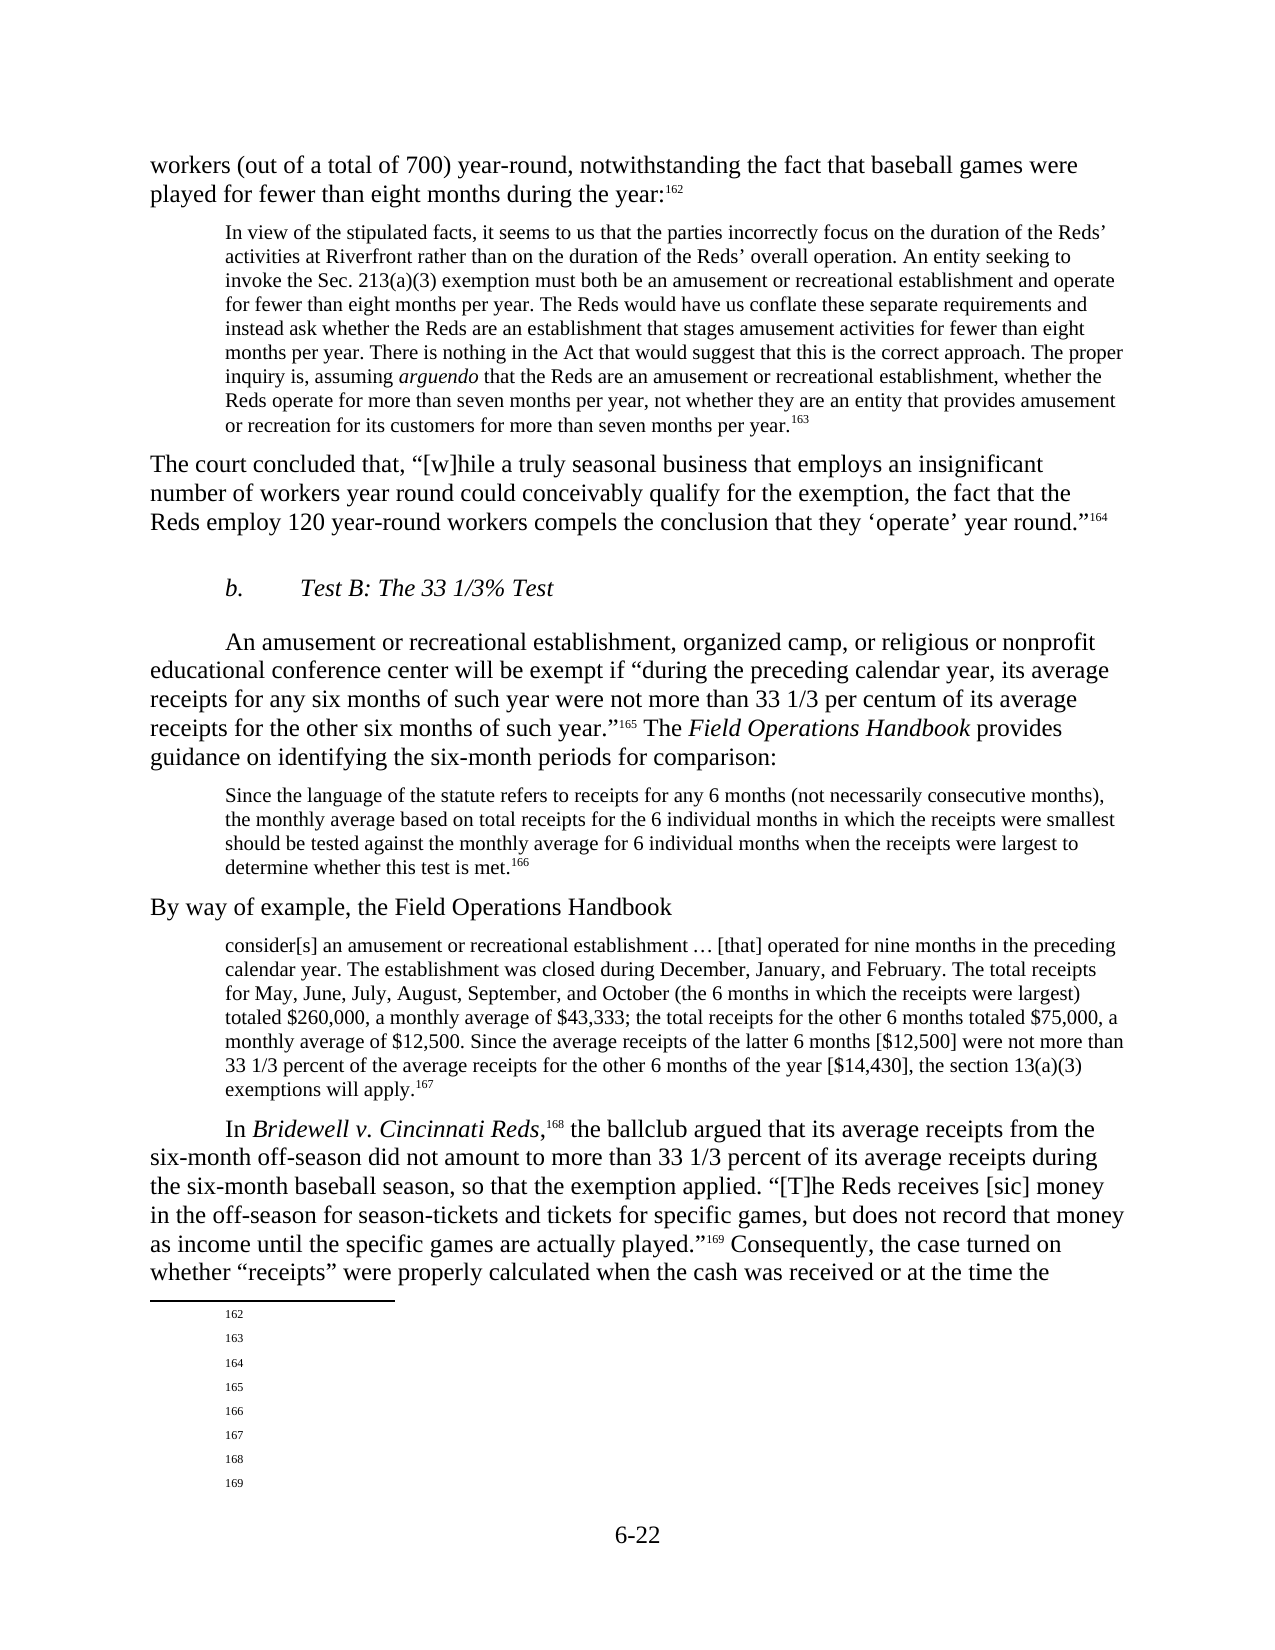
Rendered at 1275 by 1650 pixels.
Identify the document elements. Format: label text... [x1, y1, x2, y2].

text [150, 1114, 1125, 1286]
text By way of example, the Field Operations Handbook [150, 892, 1125, 920]
text Since the language of the statute refers to receipts for any 6 months (not necessarily consecutive months), the monthly average based on total receipts for the 6 individual months in which the receipts were smallest should be tested against the monthly average for 6 individual months when the receipts were largest to determine whether this test is met. [225, 783, 1125, 879]
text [150, 150, 1125, 207]
text An amusement or recreational establishment, organized camp, or religious or nonprofit educational conference center will be exempt if “during the preceding calendar year, its average receipts for any six months of such year were not more than 33 1/3 per centum of its average receipts for the other six months of such year.” The Field Operations Handbook provides guidance on identifying the six-month periods for comparison: [150, 627, 1125, 770]
text consider[s] an amusement or recreational establishment … [that] operated for nine months in the preceding calendar year. The establishment was closed during December, January, and February. The total receipts for May, June, July, August, September, and October (the 6 months in which the receipts were largest) totaled $260,000, a monthly average of $43,333; the total receipts for the other 6 months totaled $75,000, a monthly average of $12,500. Since the average receipts of the latter 6 months [$12,500] were not more than 33 1/3 percent of the average receipts for the other 6 months of the year [$14,430], the section 13(a)(3) exemptions will apply. [225, 933, 1125, 1101]
text The court concluded that, “[w]hile a truly seasonal business that employs an insignificant number of workers year round could conceivably qualify for the exemption, the fact that the Reds employ 120 year-round workers compels the conclusion that they ‘operate’ year round.” [150, 449, 1125, 535]
text b. Test B: The 33 1/3% Test [225, 573, 1125, 602]
text In view of the stipulated facts, it seems to us that the parties incorrectly focus on the duration of the Reds’ activities at Riverfront rather than on the duration of the Reds’ overall operation. An entity seeking to invoke the Sec. 213(a)(3) exemption must both be an amusement or recreational establishment and operate for fewer than eight months per year. The Reds would have us conflate these separate requirements and instead ask whether the Reds are an establishment that stages amusement activities for fewer than eight months per year. There is nothing in the Act that would suggest that this is the correct approach. The proper inquiry is, assuming arguendo that the Reds are an amusement or recreational establishment, whether the Reds operate for more than seven months per year, not whether they are an entity that provides amusement or recreation for its customers for more than seven months per year. [225, 220, 1125, 437]
